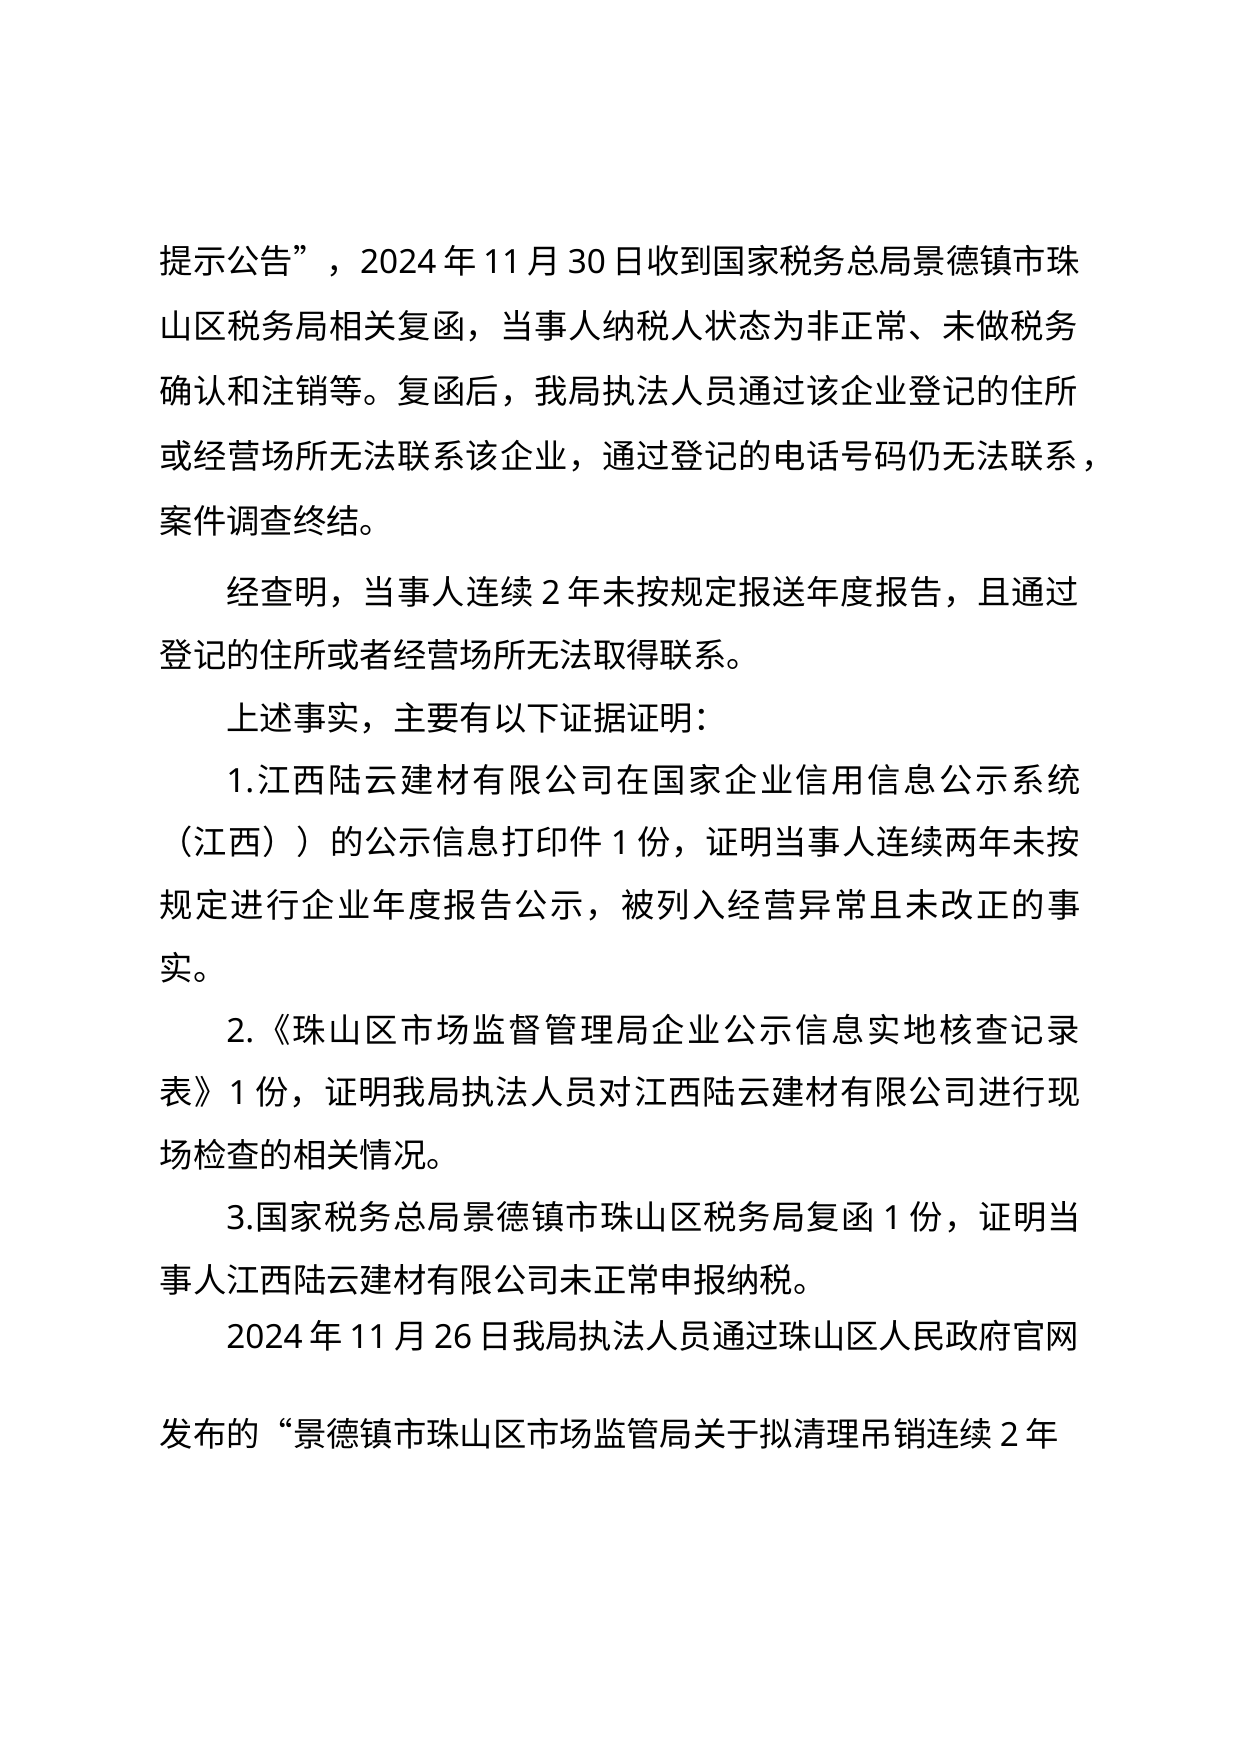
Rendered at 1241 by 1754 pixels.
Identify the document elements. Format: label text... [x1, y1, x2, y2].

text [159, 1302, 1081, 1464]
text 3.国家税务总局景德镇市珠山区税务局复函1份，证明当事人江西陆云建材有限公司未正常申报纳税。 [159, 1177, 1081, 1302]
text 经查明，当事人连续2年未按规定报送年度报告，且通过登记的住所或者经营场所无法取得联系。 [159, 552, 1081, 677]
text 2.《珠山区市场监督管理局企业公示信息实地核查记录表》1份，证明我局执法人员对江西陆云建材有限公司进行现场检查的相关情况。 [159, 989, 1081, 1177]
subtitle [159, 227, 1081, 552]
text 上述事实，主要有以下证据证明： [159, 677, 1081, 739]
text 1.江西陆云建材有限公司在国家企业信用信息公示系统（江西））的公示信息打印件1份，证明当事人连续两年未按规定进行企业年度报告公示，被列入经营异常且未改正的事实。 [159, 739, 1081, 989]
